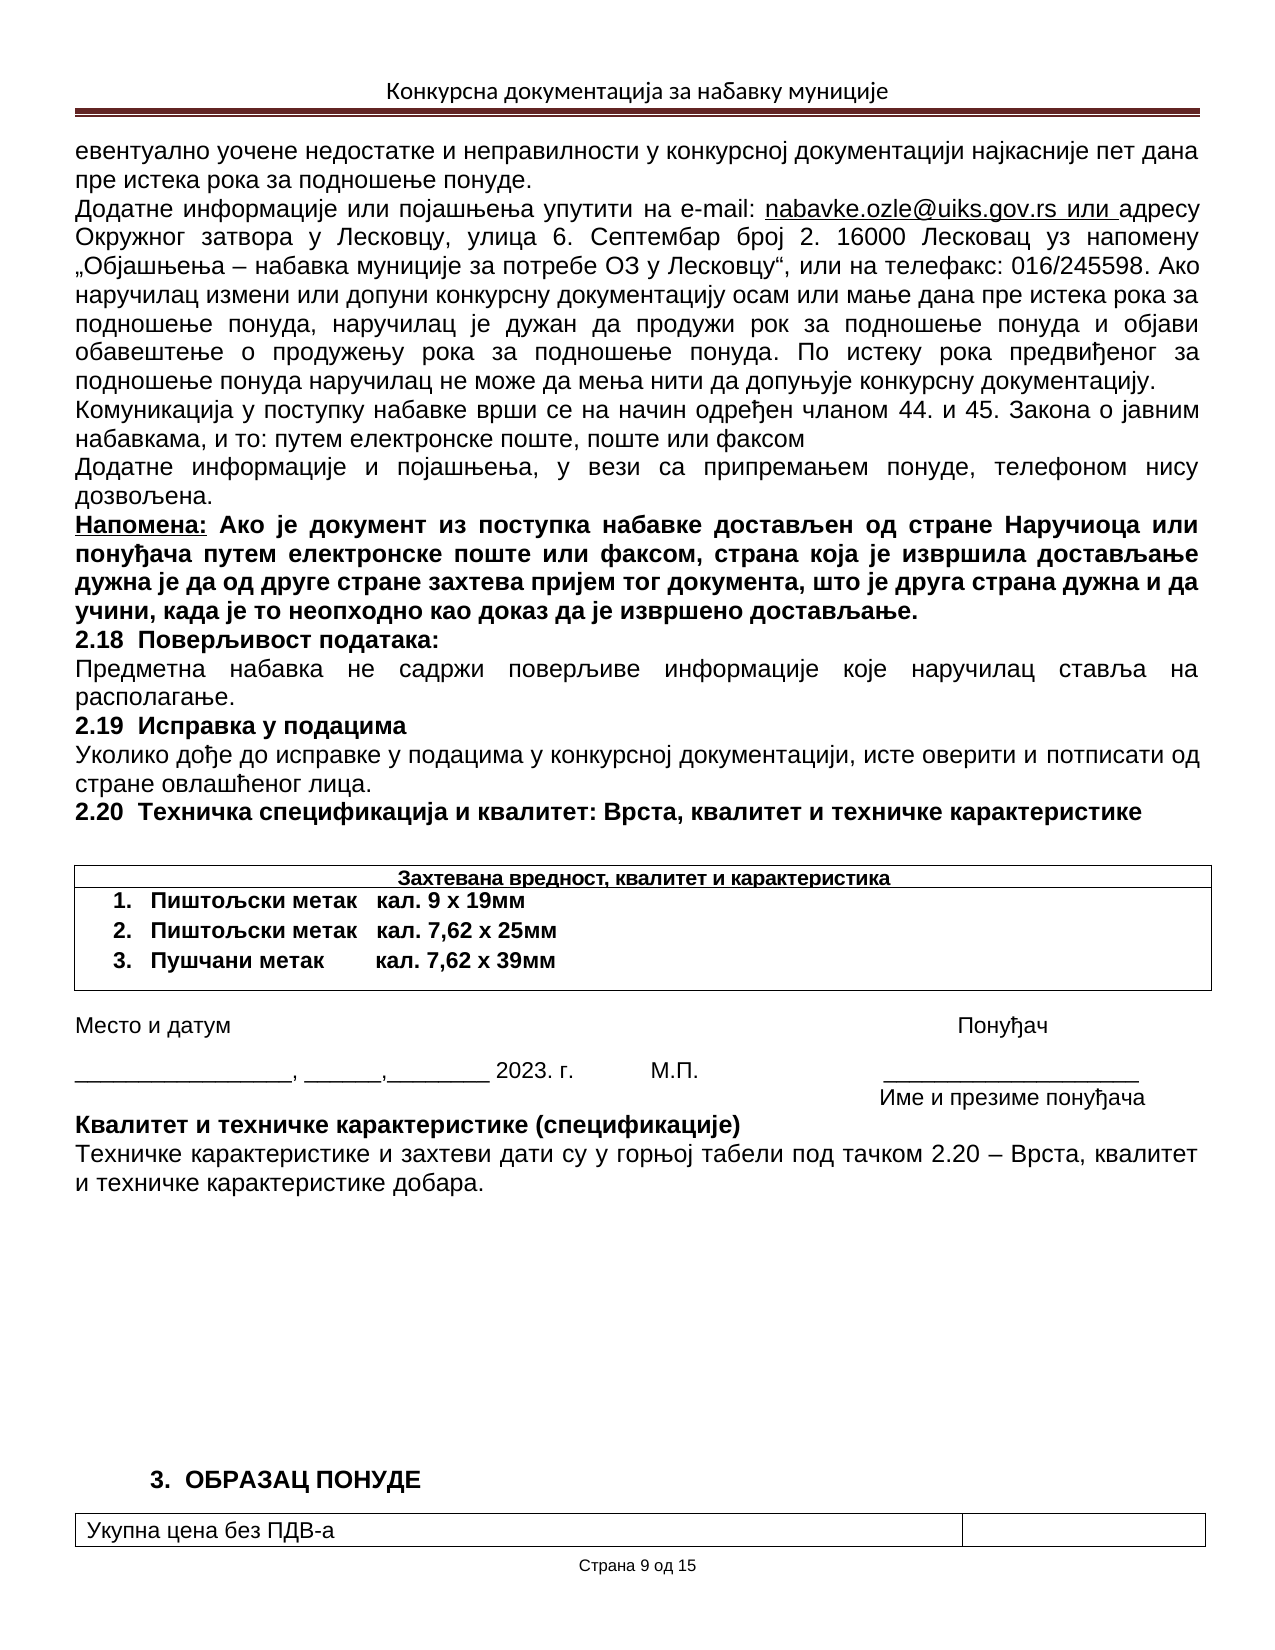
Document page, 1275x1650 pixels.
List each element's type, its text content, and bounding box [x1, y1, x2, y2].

text Комуникација у поступку набавке врши се на начин одређен чланом 44. и 45. Закона о јавним набавкама, и то: путем електронске поште, поште или факсом [75, 395, 1200, 452]
text Техничке карактеристике и захтеви дати су у горњој табели под тачком 2.20 – Врста, квалитет и техничке карактеристике добара. [75, 1139, 1200, 1196]
table_header Захтевана вредност, квалитет и карактеристика [75, 866, 1211, 886]
text 2.18 Поверљивост података: [75, 625, 1200, 654]
table_header [963, 1514, 1205, 1546]
text Име и презиме понуђача [104, 1084, 1200, 1110]
text Додатне информације или појашњења упутити на e-mail: nabavke.ozle@uiks.gov.rs или адресу Окружног затвора у Лесковцу, улица 6. Септембар број 2. 16000 Лесковац уз напомену „Објашњења – набавка муниције за потребе ОЗ у Лесковцу“, или на телефакс: 016/245598. Ако наручилац измени или допуни конкурсну документацију осам или мање дана пре истека рока за подношење понуда, наручилац је дужан да продужи рок за подношење понуда и објави обавештење о продужењу рока за подношење понуда. По истеку рока предвиђеног за подношење понуда наручилац не може да мења нити да допуњује конкурсну документацију. [75, 194, 1200, 395]
text Напомена: Ако је документ из поступка набавке достављен од стране Наручиоца или понуђача путем електронске поште или факсом, страна која је извршила достављање дужна је да од друге стране захтева пријем тог документа, што је друга страна дужна и да учини, када је то неопходно као доказ да је извршено достављање. [75, 510, 1200, 625]
text Предметна набавка не садржи поверљиве информације које наручилац ставља на располагање. [75, 654, 1200, 711]
text Уколико дође до исправке у подацима у конкурсној документацији, исте оверити и потписати од стране овлашћеног лица. [75, 740, 1200, 797]
text 2.19 Исправка у подацима [75, 711, 1200, 740]
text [75, 136, 1200, 194]
text Додатне информације и појашњења, у вези са припремањем понуде, телефоном нису дозвољена. [75, 452, 1200, 510]
text 3. ОБРАЗАЦ ПОНУДЕ [150, 1465, 1275, 1493]
text Квалитет и техничке карактеристике (спецификације) [75, 1110, 1200, 1139]
table_cell Пиштољски метак кал. 9 х 19мм Пиштољски метак кал. 7,62 х 25мм Пушчани метак кал. 7,62 х 39мм [75, 888, 1211, 990]
text Место и датум Понуђач [75, 1012, 1200, 1038]
text _________________, ______,________ 2023. г. М.П. ____________________ [75, 1057, 1200, 1084]
text 2.20 Техничка спецификација и квалитет: Врста, квалитет и техничке карактеристике [75, 797, 1200, 826]
table_header Укупна цена без ПДВ-а [76, 1514, 962, 1546]
